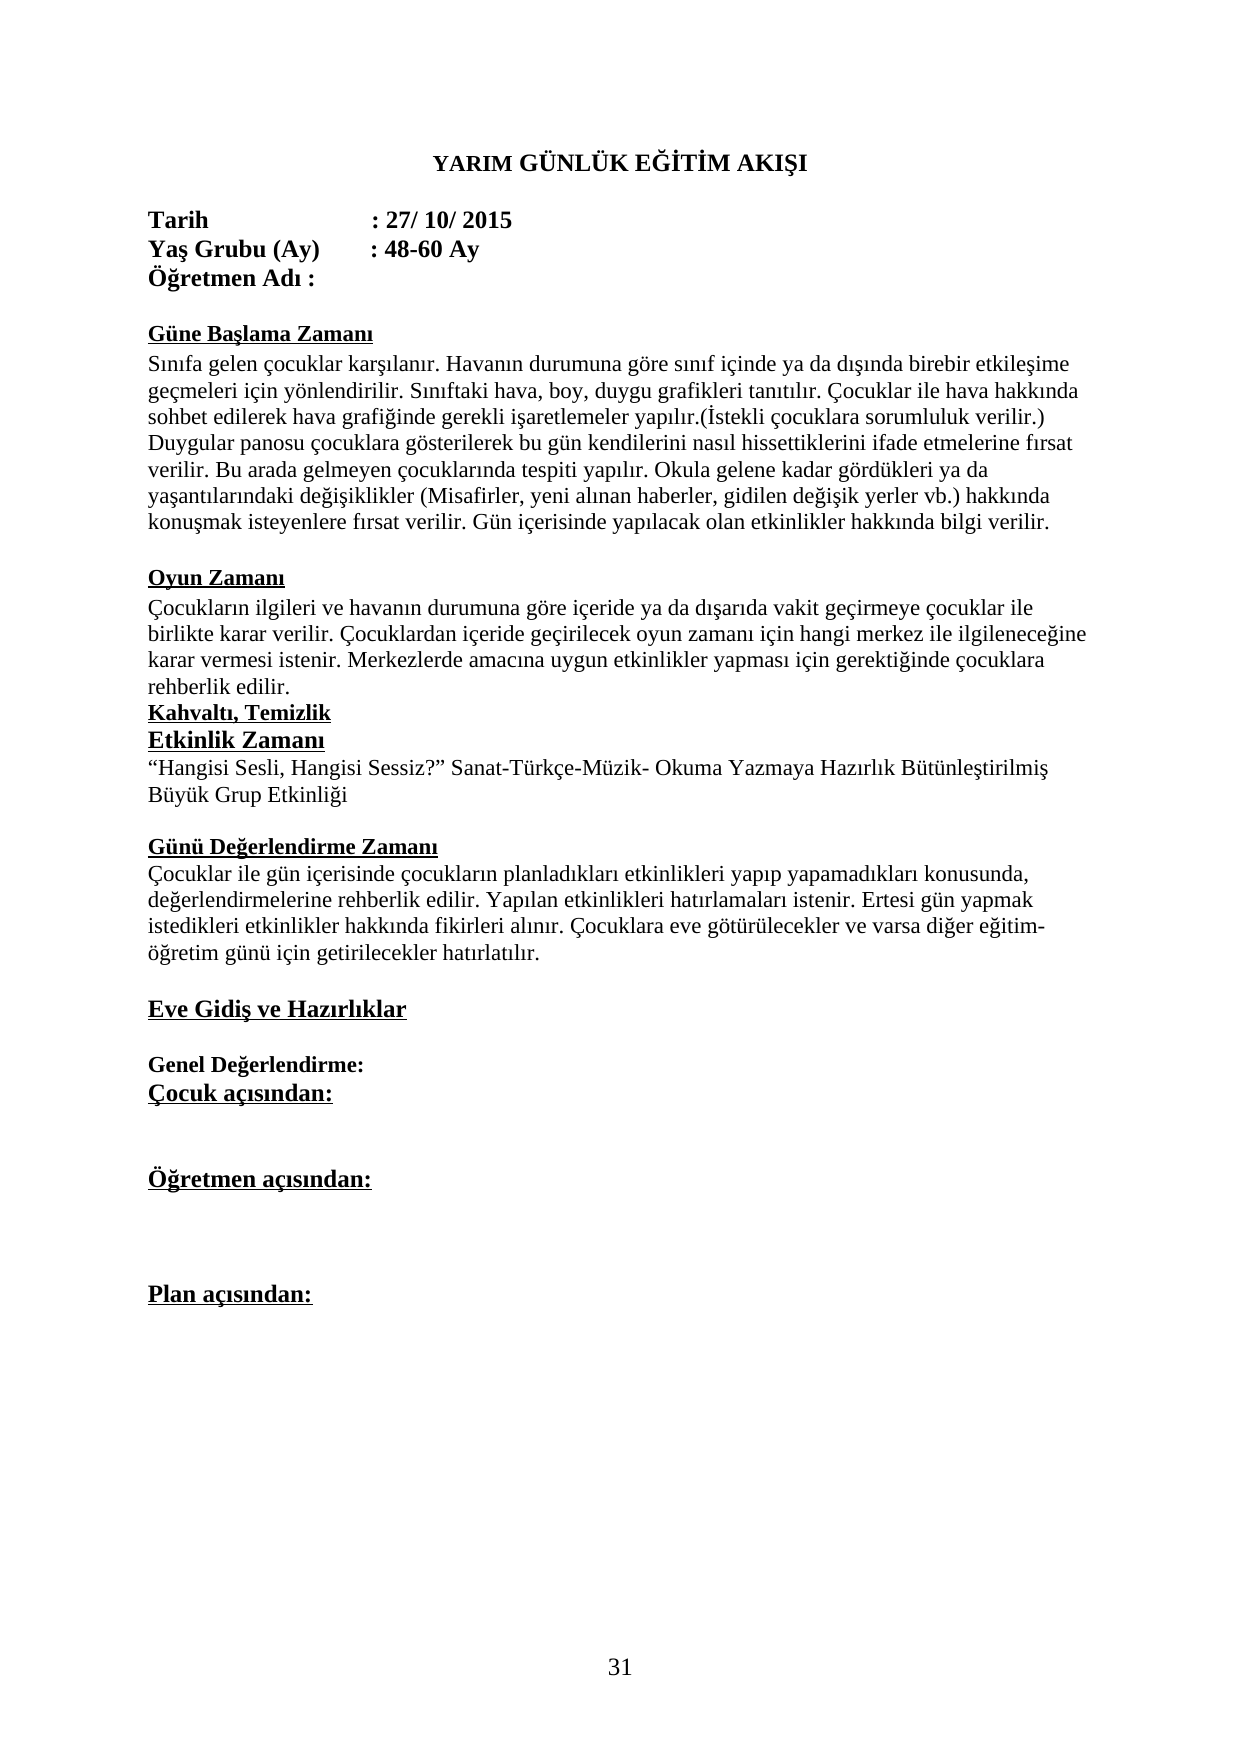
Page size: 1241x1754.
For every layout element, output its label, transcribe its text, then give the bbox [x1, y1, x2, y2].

text Çocukların ilgileri ve havanın durumuna göre içeride ya da dışarıda vakit geçirmeye çocuklar ile birlikte karar verilir. Çocuklardan içeride geçirilecek oyun zamanı için hangi merkez ile ilgileneceğine karar vermesi istenir. Merkezlerde amacına uygun etkinlikler yapması için gerektiğinde çocuklara rehberlik edilir. [148, 594, 1093, 699]
text Güne Başlama Zamanı [148, 320, 1093, 346]
text Genel Değerlendirme: [148, 1051, 1093, 1078]
text Eve Gidiş ve Hazırlıklar [148, 994, 1093, 1023]
text Kahvaltı, Temizlik [148, 699, 1093, 726]
text Sınıfa gelen çocuklar karşılanır. Havanın durumuna göre sınıf içinde ya da dışında birebir etkileşime geçmeleri için yönlendirilir. Sınıftaki hava, boy, duygu grafikleri tanıtılır. Çocuklar ile hava hakkında sohbet edilerek hava grafiğinde gerekli işaretlemeler yapılır.(İstekli çocuklara sorumluluk verilir.) Duygular panosu çocuklara gösterilerek bu gün kendilerini nasıl hissettiklerini ifade etmelerine fırsat verilir. Bu arada gelmeyen çocuklarında tespiti yapılır. Okula gelene kadar gördükleri ya da yaşantılarındaki değişiklikler (Misafirler, yeni alınan haberler, gidilen değişik yerler vb.) hakkında konuşmak isteyenlere fırsat verilir. Gün içerisinde yapılacak olan etkinlikler hakkında bilgi verilir. [148, 350, 1093, 535]
text “Hangisi Sesli, Hangisi Sessiz?” Sanat-Türkçe-Müzik- Okuma Yazmaya Hazırlık Bütünleştirilmiş Büyük Grup Etkinliği [148, 754, 1093, 807]
text Etkinlik Zamanı [148, 726, 1093, 754]
text Oyun Zamanı [148, 563, 1093, 590]
text Çocuk açısından: [148, 1078, 1093, 1106]
text Plan açısından: [148, 1279, 1093, 1308]
text YARIM GÜNLÜK EĞİTİM AKIŞI [148, 148, 1093, 176]
text Günü Değerlendirme Zamanı [148, 833, 1093, 860]
text Çocuklar ile gün içerisinde çocukların planladıkları etkinlikleri yapıp yapamadıkları konusunda, değerlendirmelerine rehberlik edilir. Yapılan etkinlikleri hatırlamaları istenir. Ertesi gün yapmak istedikleri etkinlikler hakkında fikirleri alınır. Çocuklara eve götürülecekler ve varsa diğer eğitim-öğretim günü için getirilecekler hatırlatılır. [148, 860, 1093, 965]
text Tarih : 27/ 10/ 2015 [148, 205, 1093, 234]
text Öğretmen açısından: [148, 1164, 1093, 1193]
text Yaş Grubu (Ay) : 48-60 Ay [148, 234, 1093, 263]
text Öğretmen Adı : [148, 263, 1093, 291]
